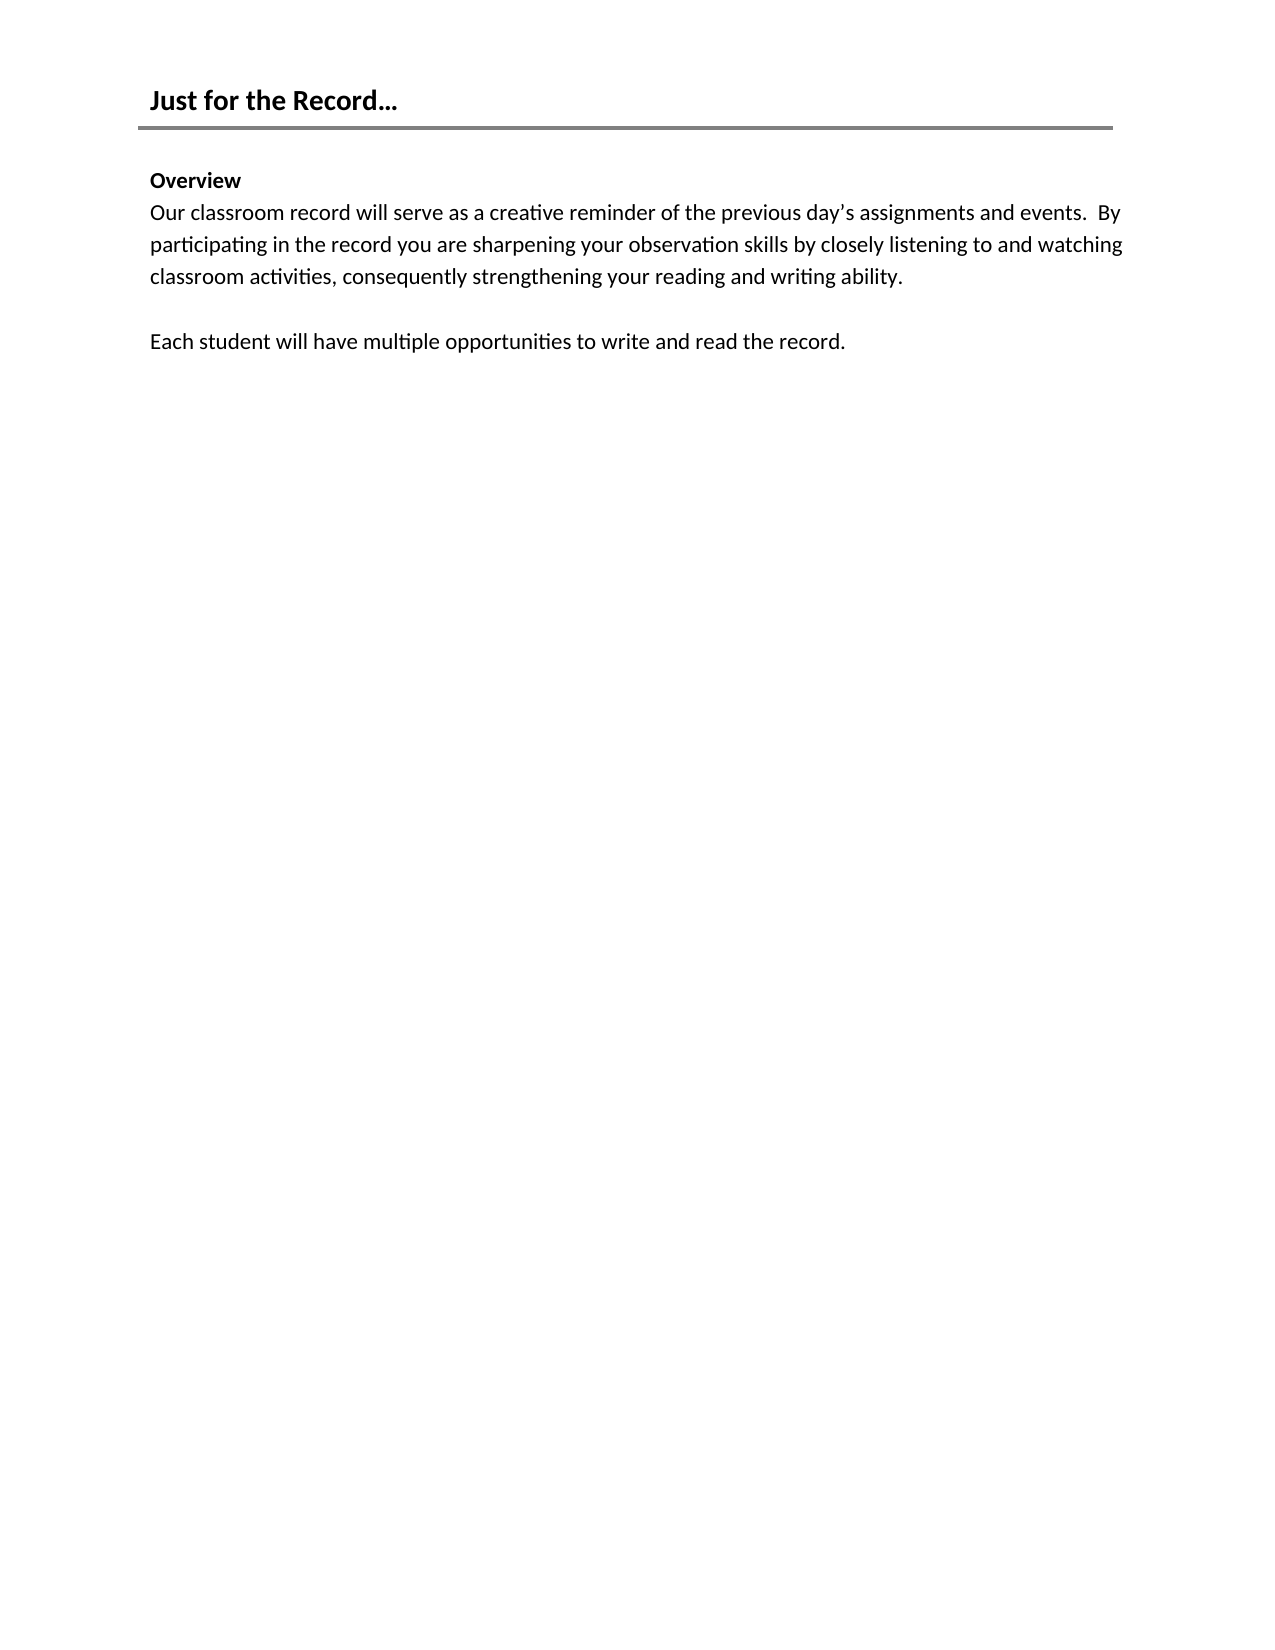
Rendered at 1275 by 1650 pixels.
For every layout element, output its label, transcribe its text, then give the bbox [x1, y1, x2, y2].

text Our classroom record will serve as a creative reminder of the previous day’s assignments and events. By participating in the record you are sharpening your observation skills by closely listening to and watching classroom activities, consequently strengthening your reading and writing ability. [150, 198, 1125, 291]
text Overview [150, 166, 1125, 194]
text Each student will have multiple opportunities to write and read the record. [150, 327, 1125, 355]
